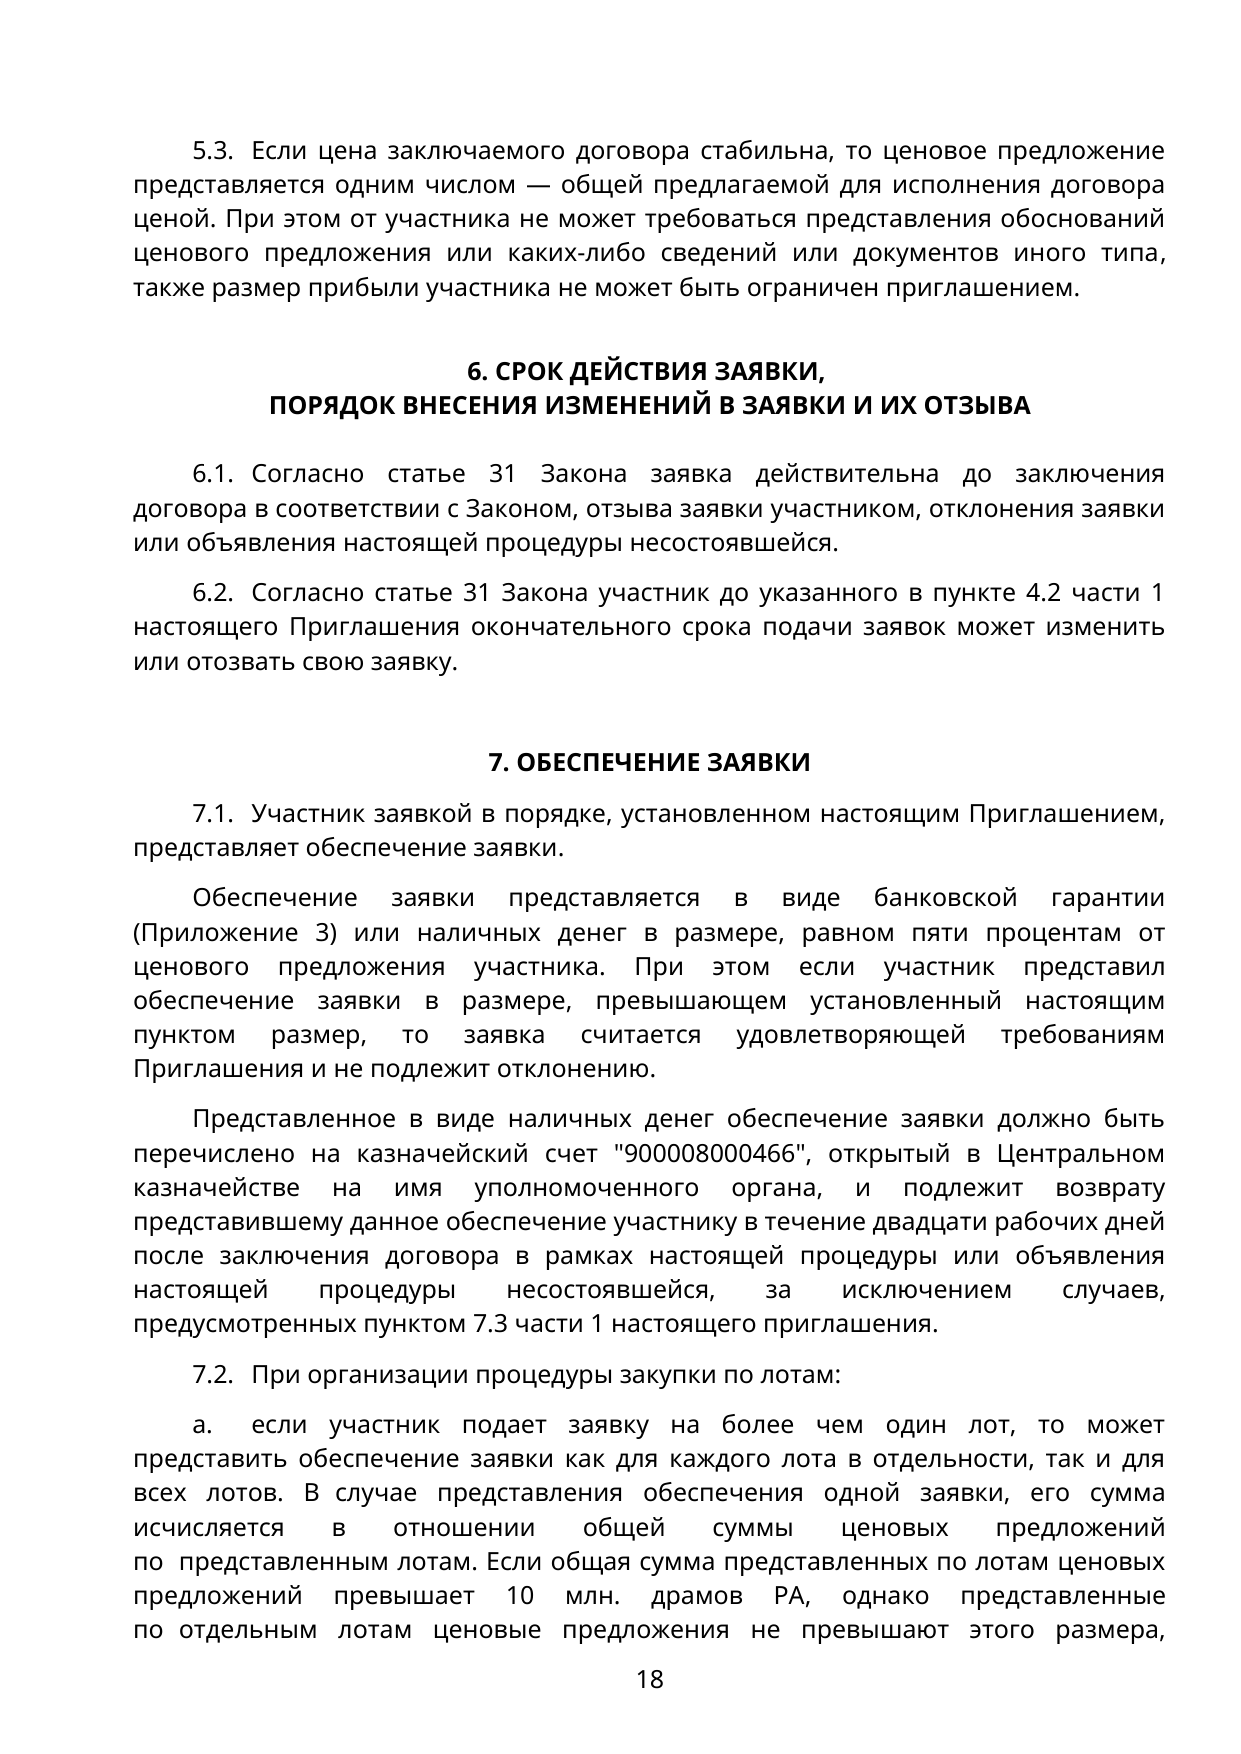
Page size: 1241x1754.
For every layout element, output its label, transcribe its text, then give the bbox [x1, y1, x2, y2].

text 6.1. Согласно статье 31 Закона заявка действительна до заключения договора в соответствии с Законом, отзыва заявки участником, отклонения заявки или объявления настоящей процедуры несостоявшейся. [133, 456, 1166, 558]
text 5.3. Если цена заключаемого договора стабильна, то ценовое предложение представляется одним числом — общей предлагаемой для исполнения договора ценой. При этом от участника не может требоваться представления обоснований ценового предложения или каких-либо сведений или документов иного типа, также размер прибыли участника не может быть ограничен приглашением. [133, 133, 1166, 303]
text 6. СРОК ДЕЙСТВИЯ ЗАЯВКИ, ПОРЯДОК ВНЕСЕНИЯ ИЗМЕНЕНИЙ В ЗАЯВКИ И ИХ ОТЗЫВА [133, 354, 1166, 422]
text 7.1. Участник заявкой в порядке, установленном настоящим Приглашением, представляет обеспечение заявки. [133, 795, 1166, 863]
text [133, 1407, 1166, 1646]
text 6.2. Согласно статье 31 Закона участник до указанного в пункте 4.2 части 1 настоящего Приглашения окончательного срока подачи заявок может изменить или отозвать свою заявку. [133, 575, 1166, 677]
text 7.2. При организации процедуры закупки по лотам: [133, 1356, 1166, 1390]
text Обеспечение заявки представляется в виде банковской гарантии (Приложение 3) или наличных денег в размере, равном пяти процентам от ценового предложения участника. При этом если участник представил обеспечение заявки в размере, превышающем установленный настоящим пунктом размер, то заявка считается удовлетворяющей требованиям Приглашения и не подлежит отклонению. [133, 880, 1166, 1084]
text 7. ОБЕСПЕЧЕНИЕ ЗАЯВКИ [133, 744, 1166, 779]
text Представленное в виде наличных денег обеспечение заявки должно быть перечислено на казначейский счет "900008000466", открытый в Центральном казначействе на имя уполномоченного органа, и подлежит возврату представившему данное обеспечение участнику в течение двадцати рабочих дней после заключения договора в рамках настоящей процедуры или объявления настоящей процедуры несостоявшейся, за исключением случаев, предусмотренных пунктом 7.3 части 1 настоящего приглашения. [133, 1101, 1166, 1339]
